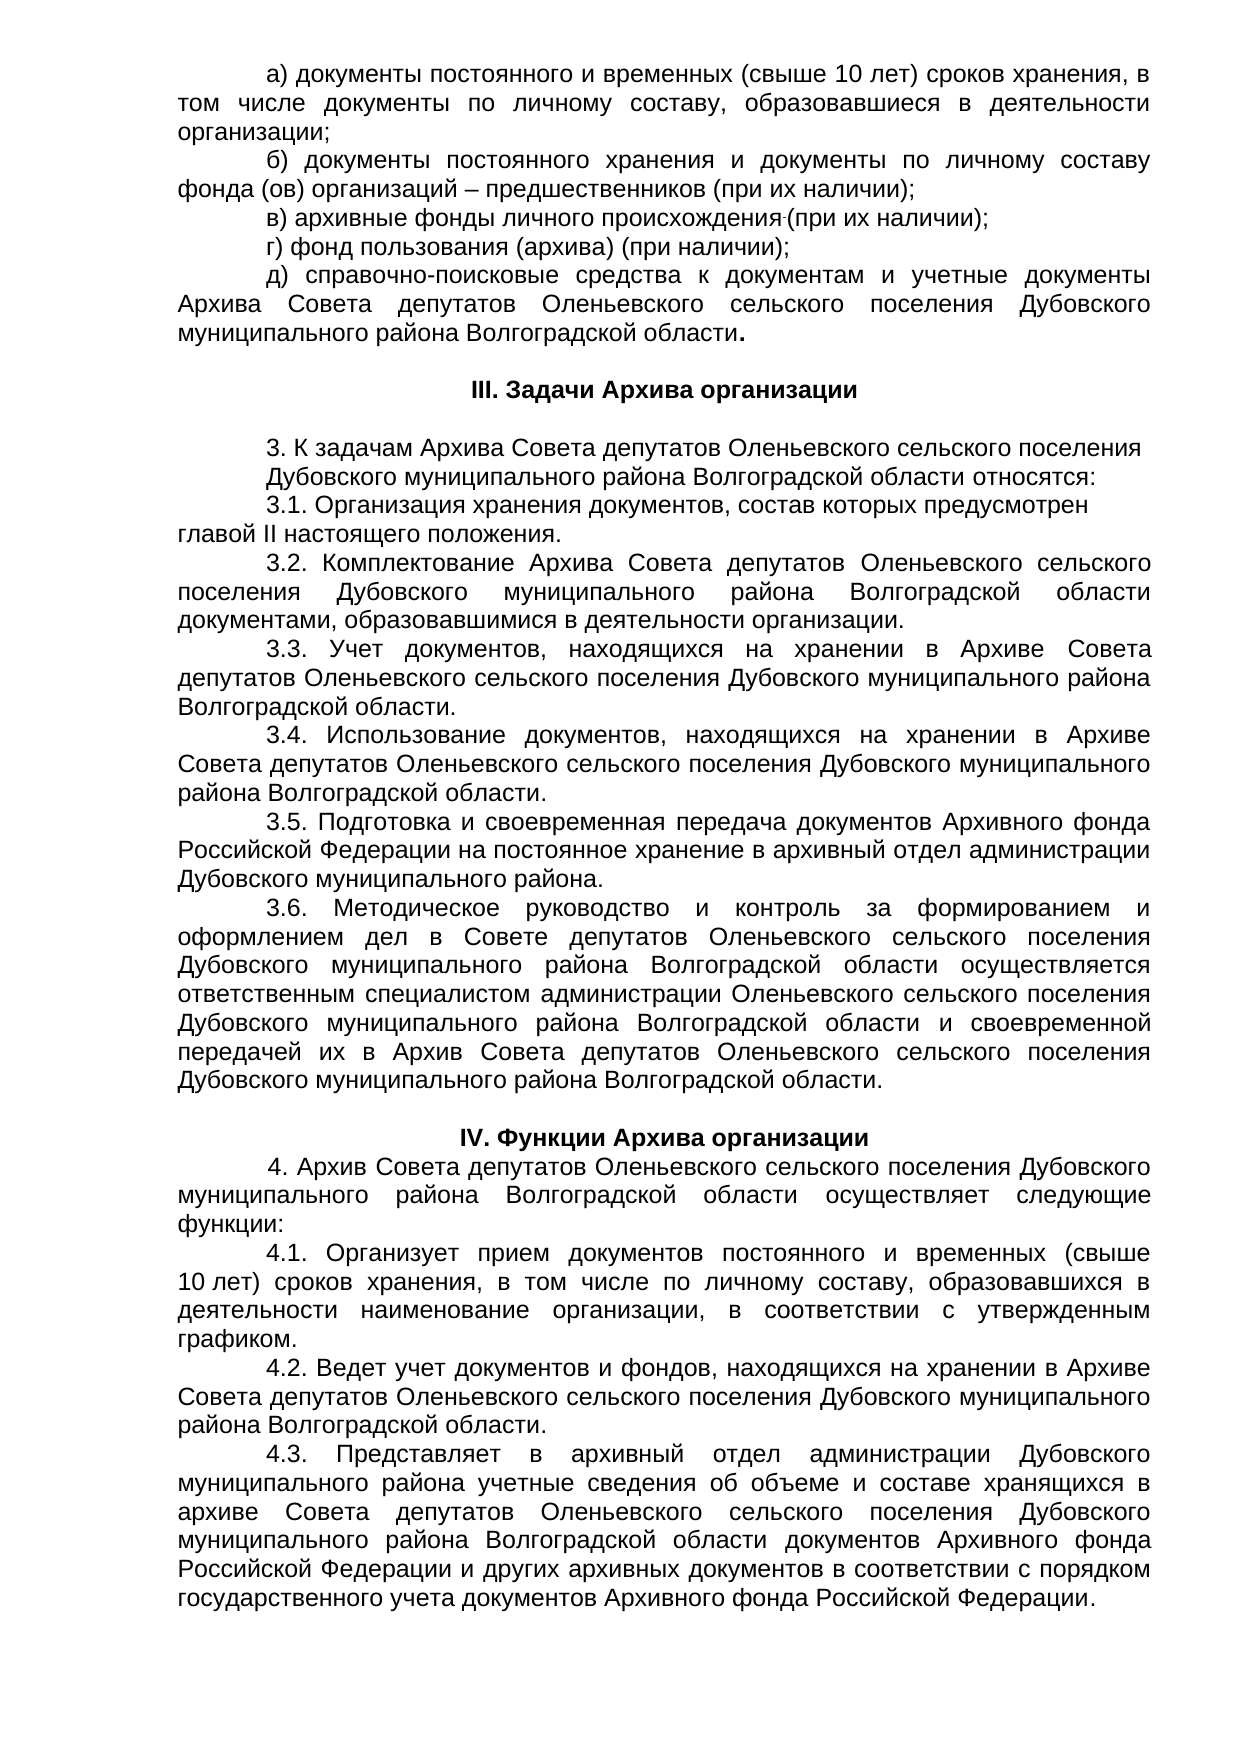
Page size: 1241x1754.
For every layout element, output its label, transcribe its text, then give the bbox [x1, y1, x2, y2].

text 4.1. Организует прием документов постоянного и временных (свыше 10 лет) сроков хранения, в том числе по личному составу, образовавшихся в деятельности наименование организации, в соответствии с утвержденным графиком. [177, 1238, 1152, 1353]
list 3. К задачам Архива Совета депутатов Оленьевского сельского поселения Дубовского муниципального района Волгоградской области относятся: [266, 433, 1152, 490]
text 3.4. Использование документов, находящихся на хранении в Архиве Совета депутатов Оленьевского сельского поселения Дубовского муниципального района Волгоградской области. [177, 720, 1152, 807]
text IV. Функции Архива организации [177, 1123, 1152, 1152]
text 3.5. Подготовка и своевременная передача документов Архивного фонда Российской Федерации на постоянное хранение в архивный отдел администрации Дубовского муниципального района. [177, 807, 1152, 893]
text 3.6. Методическое руководство и контроль за формированием и оформлением дел в Совете депутатов Оленьевского сельского поселения Дубовского муниципального района Волгоградской области осуществляется ответственным специалистом администрации Оленьевского сельского поселения Дубовского муниципального района Волгоградской области и своевременной передачей их в Архив Совета депутатов Оленьевского сельского поселения Дубовского муниципального района Волгоградской области. [177, 893, 1152, 1094]
text 3.1. Организация хранения документов, состав которых предусмотрен главой II настоящего положения. [177, 490, 1152, 548]
text а) документы постоянного и временных (свыше 10 лет) сроков хранения, в том числе документы по личному составу, образовавшиеся в деятельности организации; [177, 59, 1152, 145]
text в) архивные фонды личного происхождения (при их наличии); [177, 203, 1152, 232]
text III. Задачи Архива организации [177, 375, 1152, 404]
text д) справочно-поисковые средства к документам и учетные документы Архива Совета депутатов Оленьевского сельского поселения Дубовского муниципального района Волгоградской области. [177, 260, 1152, 347]
text б) документы постоянного хранения и документы по личному составу фонда (ов) организаций – предшественников (при их наличии); [177, 145, 1152, 203]
text 4. Архив Совета депутатов Оленьевского сельского поселения Дубовского муниципального района Волгоградской области осуществляет следующие функции: [177, 1152, 1152, 1238]
text 4.2. Ведет учет документов и фондов, находящихся на хранении в Архиве Совета депутатов Оленьевского сельского поселения Дубовского муниципального района Волгоградской области. [177, 1353, 1152, 1439]
text 3.3. Учет документов, находящихся на хранении в Архиве Совета депутатов Оленьевского сельского поселения Дубовского муниципального района Волгоградской области. [177, 634, 1152, 720]
text 3.2. Комплектование Архива Совета депутатов Оленьевского сельского поселения Дубовского муниципального района Волгоградской области документами, образовавшимися в деятельности организации. [177, 548, 1152, 634]
text г) фонд пользования (архива) (при наличии); [177, 232, 1152, 260]
text 4.3. Представляет в архивный отдел администрации Дубовского муниципального района учетные сведения об объеме и составе хранящихся в архиве Совета депутатов Оленьевского сельского поселения Дубовского муниципального района Волгоградской области документов Архивного фонда Российской Федерации и других архивных документов в соответствии с порядком государственного учета документов Архивного фонда Российской Федерации. [177, 1439, 1152, 1612]
